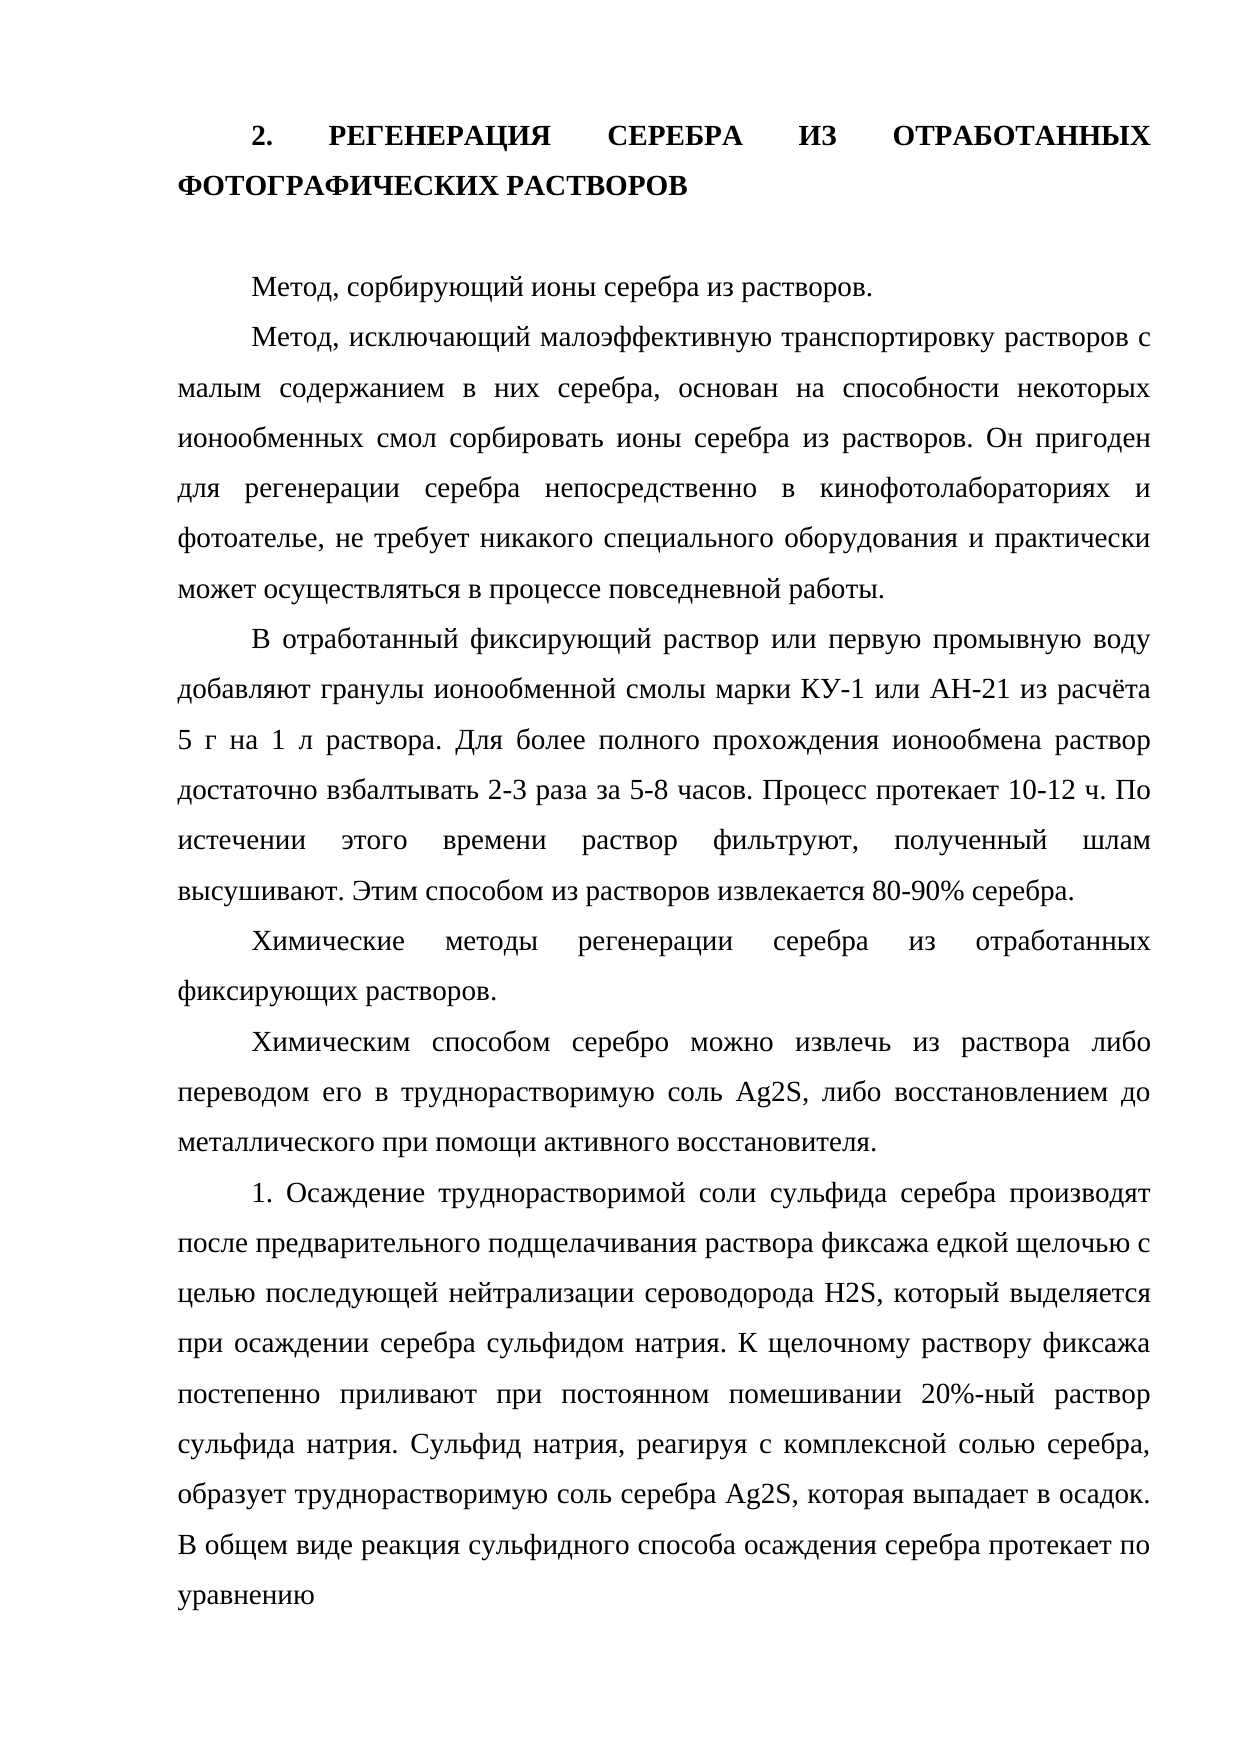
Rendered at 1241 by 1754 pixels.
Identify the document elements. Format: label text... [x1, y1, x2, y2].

text Метод, исключающий малоэффективную транспортировку растворов с малым содержанием в них серебра, основан на способности некоторых ионообменных смол сорбировать ионы серебра из растворов. Он пригоден для регенерации серебра непосредственно в кинофотолабораториях и фотоателье, не требует никакого специального оборудования и практически может осуществляться в процессе повседневной работы. [177, 319, 1152, 604]
text 1. Осаждение труднорастворимой соли сульфида серебра производят после предварительного подщелачивания раствора фиксажа едкой щелочью с целью последующей нейтрализации сероводорода H2S, который выделяется при осаждении серебра сульфидом натрия. К щелочному раствору фиксажа постепенно приливают при постоянном помешивании 20%-ный раствор сульфида натрия. Сульфид натрия, реагируя с комплексной солью серебра, образует труднорастворимую соль серебра Ag2S, которая выпадает в осадок. В общем виде реакция сульфидного способа осаждения серебра протекает по уравнению [177, 1175, 1152, 1611]
text Химическим способом серебро можно извлечь из раствора либо переводом его в труднорастворимую соль Ag2S, либо восстановлением до металлического при помощи активного восстановителя. [177, 1024, 1152, 1158]
text Химические методы регенерации серебра из отработанных фиксирующих растворов. [177, 923, 1152, 1007]
text Метод, сорбирующий ионы серебра из растворов. [177, 269, 1152, 303]
text В отработанный фиксирующий раствор или первую промывную воду добавляют гранулы ионообменной смолы марки КУ-1 или АН-21 из расчёта 5 г на 1 л раствора. Для более полного прохождения ионообмена раствор достаточно взбалтывать 2-3 раза за 5-8 часов. Процесс протекает 10-12 ч. По истечении этого времени раствор фильтруют, полученный шлам высушивают. Этим способом из растворов извлекается 80-90% серебра. [177, 621, 1152, 906]
text 2. РЕГЕНЕРАЦИЯ СЕРЕБРА ИЗ ОТРАБОТАННЫХ ФОТОГРАФИЧЕСКИХ РАСТВОРОВ [177, 118, 1152, 202]
